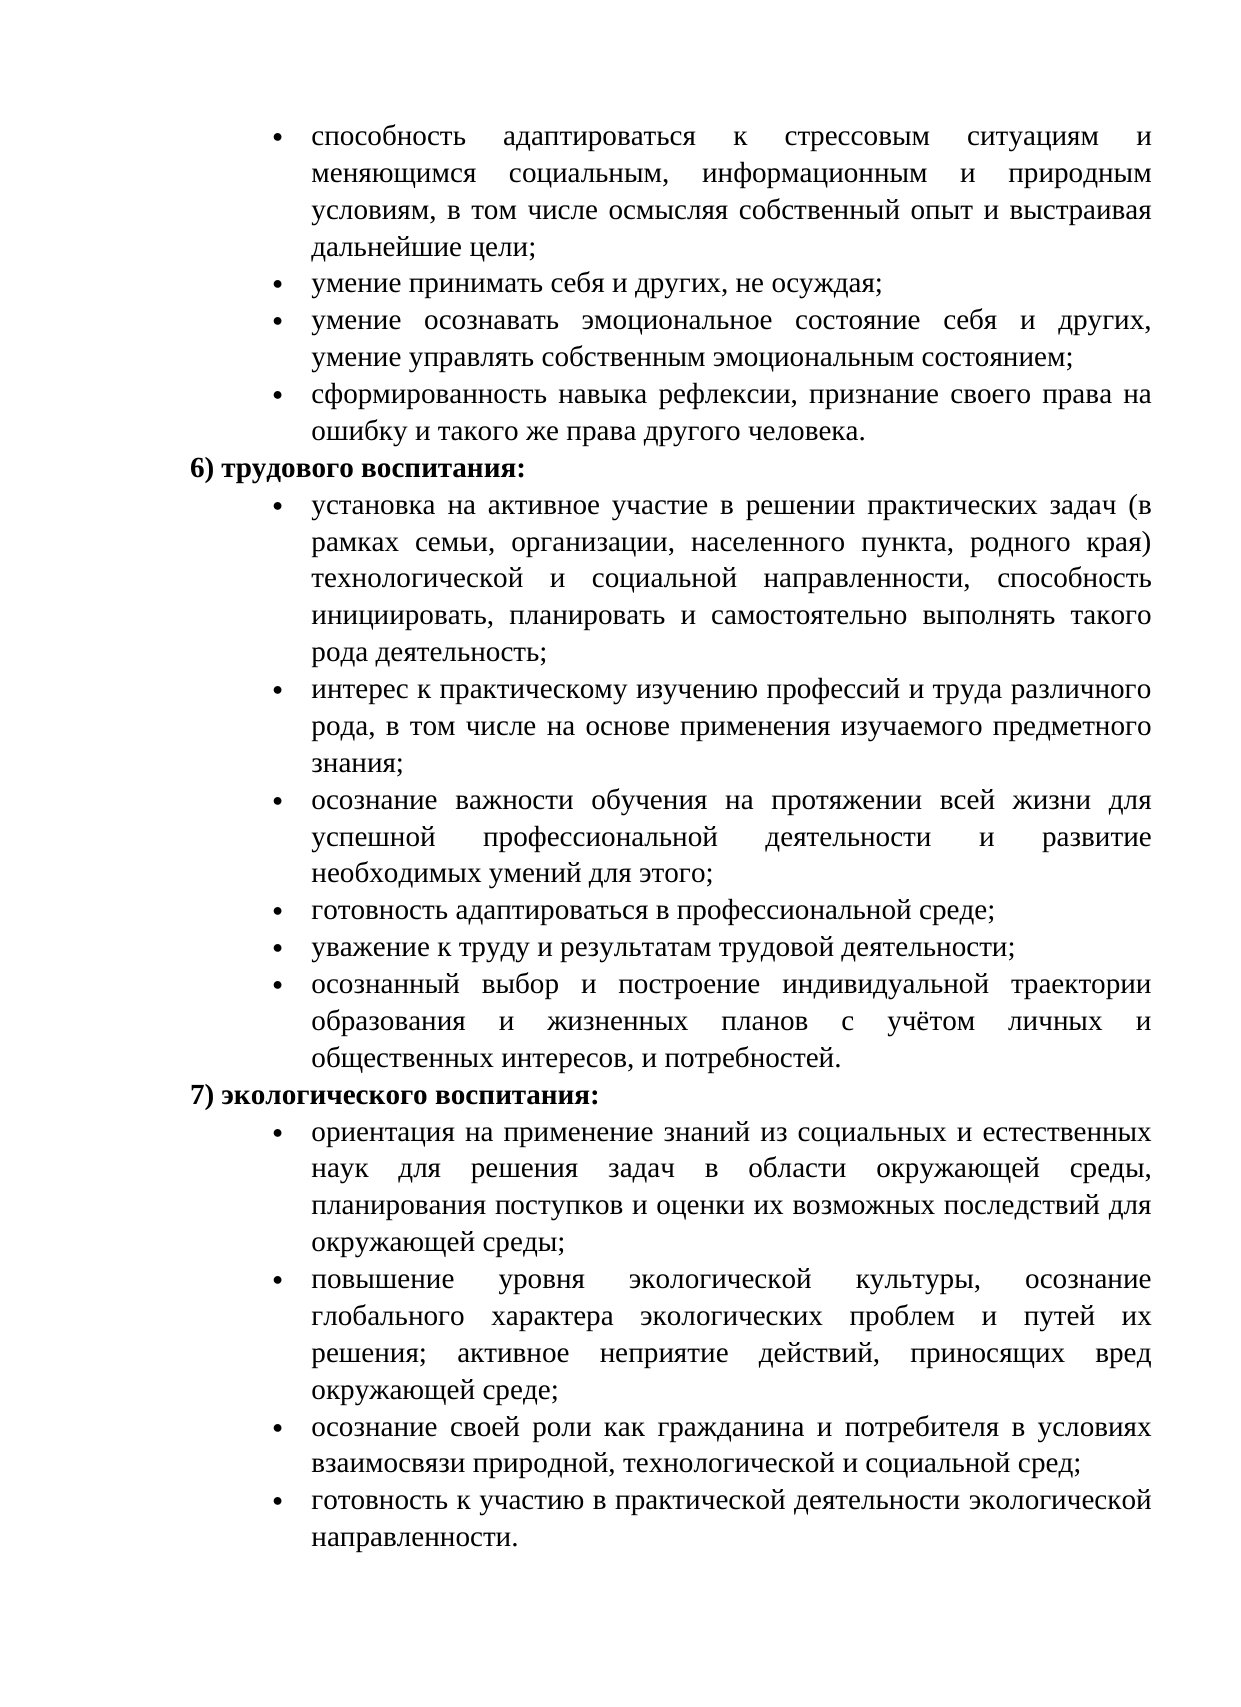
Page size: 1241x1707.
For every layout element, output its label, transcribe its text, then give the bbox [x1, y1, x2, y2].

list умение принимать себя и других, не осуждая; [274, 266, 1152, 299]
list готовность к участию в практической деятельности экологической направленности. [274, 1482, 1152, 1553]
list осознание своей роли как гражданина и потребителя в условиях взаимосвязи природной, технологической и социальной сред; [274, 1409, 1152, 1479]
list осознанный выбор и построение индивидуальной траектории образования и жизненных планов с учётом личных и общественных интересов, и потребностей. [274, 966, 1152, 1073]
list умение осознавать эмоциональное состояние себя и других, умение управлять собственным эмоциональным состоянием; [274, 302, 1152, 373]
text 7) экологического воспитания: [190, 1077, 1152, 1110]
list готовность адаптироваться в профессиональной среде; [274, 892, 1152, 926]
text 6) трудового воспитания: [190, 450, 1152, 483]
list установка на активное участие в решении практических задач (в рамках семьи, организации, населенного пункта, родного края) технологической и социальной направленности, способность инициировать, планировать и самостоятельно выполнять такого рода деятельность; [274, 487, 1152, 668]
list уважение к труду и результатам трудовой деятельности; [274, 929, 1152, 963]
list ориентация на применение знаний из социальных и естественных наук для решения задач в области окружающей среды, планирования поступков и оценки их возможных последствий для окружающей среды; [274, 1114, 1152, 1258]
list повышение уровня экологической культуры, осознание глобального характера экологических проблем и путей их решения; активное неприятие действий, приносящих вред окружающей среде; [274, 1261, 1152, 1405]
list осознание важности обучения на протяжении всей жизни для успешной профессиональной деятельности и развитие необходимых умений для этого; [274, 782, 1152, 889]
list способность адаптироваться к стрессовым ситуациям и меняющимся социальным, информационным и природным условиям, в том числе осмысляя собственный опыт и выстраивая дальнейшие цели; [274, 118, 1152, 262]
list сформированность навыка рефлексии, признание своего права на ошибку и такого же права другого человека. [274, 376, 1152, 447]
list интерес к практическому изучению профессий и труда различного рода, в том числе на основе применения изучаемого предметного знания; [274, 671, 1152, 778]
